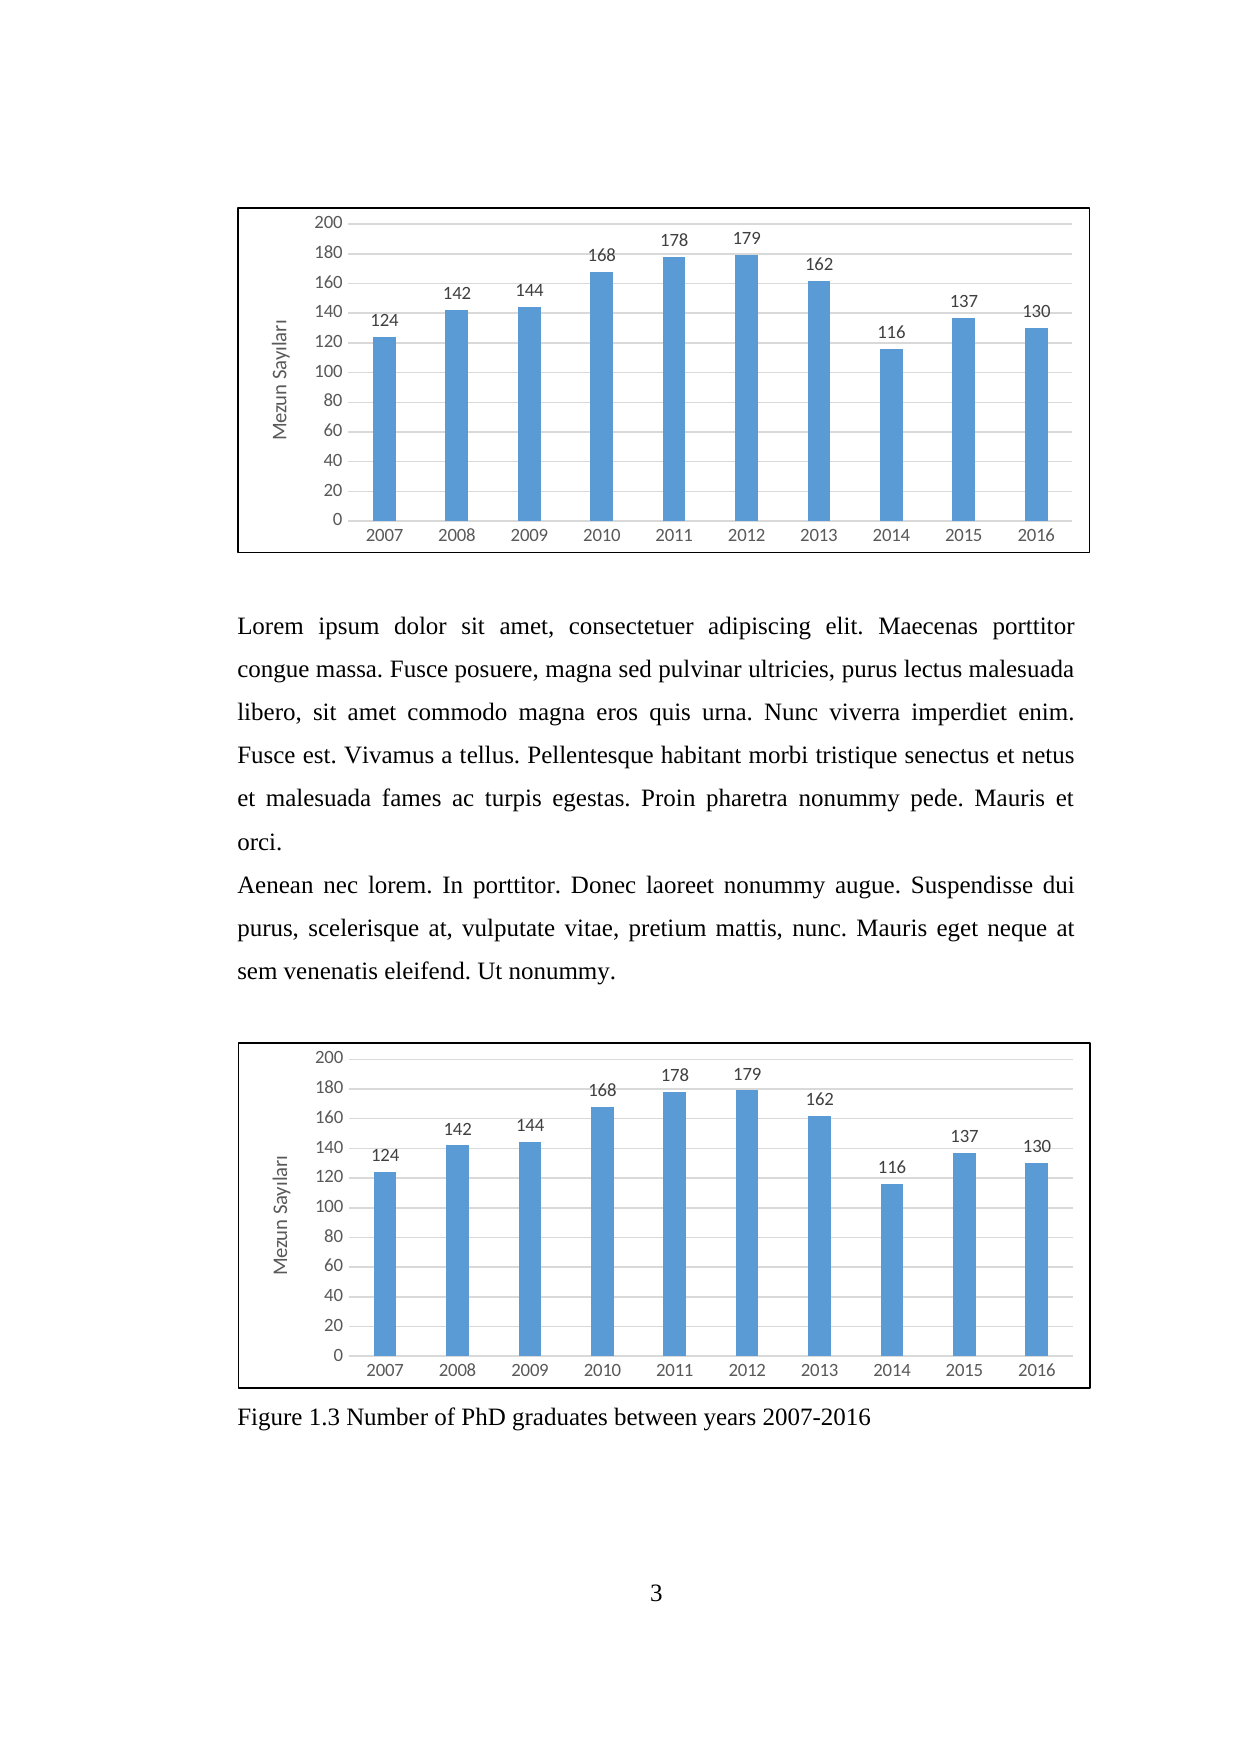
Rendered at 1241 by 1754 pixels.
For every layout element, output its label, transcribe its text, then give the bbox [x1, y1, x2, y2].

text Figure 1.3 Number of PhD graduates between years 2007-2016 [237, 1042, 1075, 1430]
text Aenean nec lorem. In porttitor. Donec laoreet nonummy augue. Suspendisse dui purus, scelerisque at, vulputate vitae, pretium mattis, nunc. Mauris eget neque at sem venenatis eleifend. Ut nonummy. [237, 870, 1075, 985]
text Lorem ipsum dolor sit amet, consectetuer adipiscing elit. Maecenas porttitor congue massa. Fusce posuere, magna sed pulvinar ultricies, purus lectus malesuada libero, sit amet commodo magna eros quis urna. Nunc viverra imperdiet enim. Fusce est. Vivamus a tellus. Pellentesque habitant morbi tristique senectus et netus et malesuada fames ac turpis egestas. Proin pharetra nonummy pede. Mauris et orci. [237, 611, 1075, 855]
